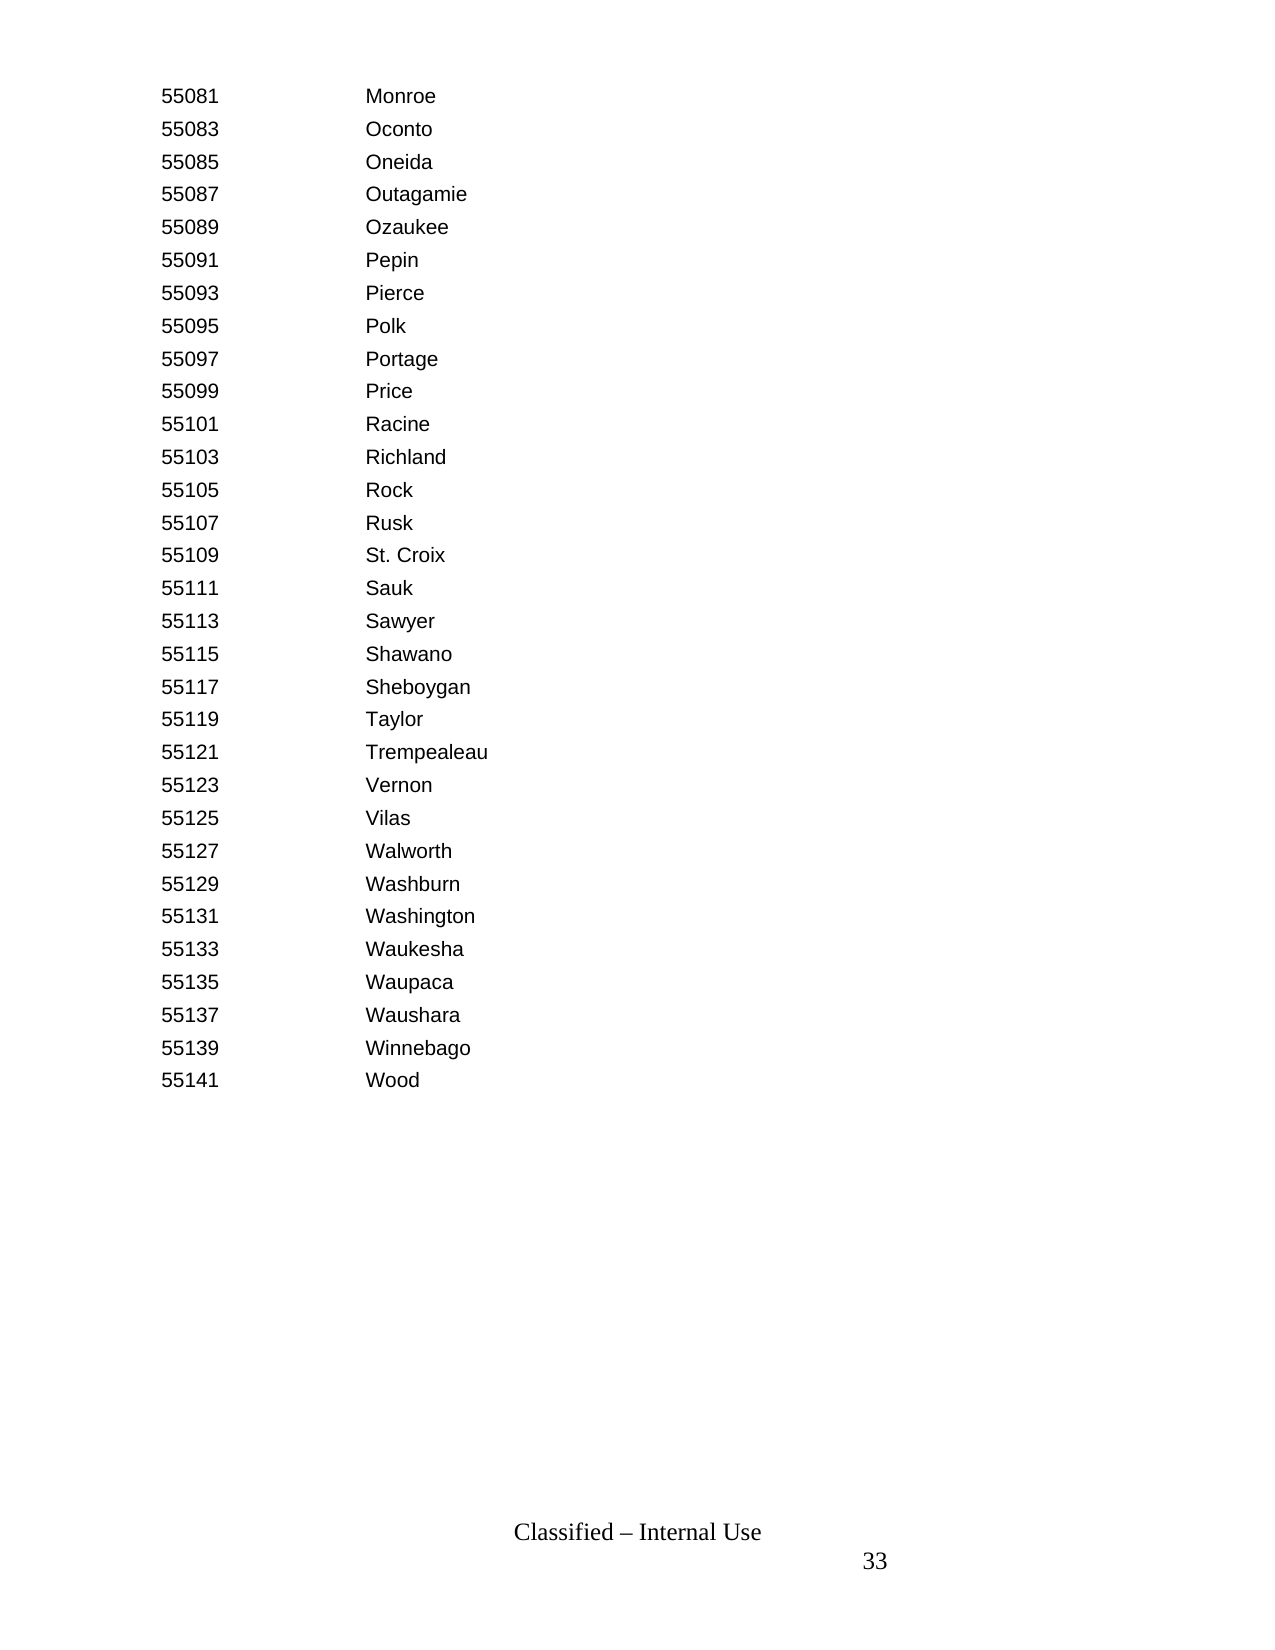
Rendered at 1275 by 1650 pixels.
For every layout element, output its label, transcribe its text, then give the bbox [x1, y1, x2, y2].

table_cell 55091 [150, 239, 354, 272]
table_cell Wood [354, 1059, 562, 1092]
table_cell Monroe [354, 75, 562, 108]
table_cell 55095 [150, 305, 354, 337]
table_cell 55119 [150, 699, 354, 731]
table_cell 55087 [150, 174, 354, 206]
table_cell Walworth [354, 830, 562, 862]
table_cell 55123 [150, 764, 354, 797]
table_cell Shawano [354, 633, 562, 666]
table_cell 55133 [150, 928, 354, 961]
table_cell 55103 [150, 436, 354, 469]
table_cell 55089 [150, 206, 354, 239]
table_cell 55111 [150, 567, 354, 600]
table_cell Richland [354, 436, 562, 469]
table_cell Polk [354, 305, 562, 337]
table_cell Sauk [354, 567, 562, 600]
table_cell 55141 [150, 1059, 354, 1092]
table_cell 55113 [150, 600, 354, 633]
table_cell Rusk [354, 502, 562, 534]
table_cell Taylor [354, 699, 562, 731]
table_cell 55135 [150, 961, 354, 994]
table_cell 55099 [150, 370, 354, 403]
table_cell Waupaca [354, 961, 562, 994]
table_cell Winnebago [354, 1027, 562, 1059]
table_cell Outagamie [354, 174, 562, 206]
table_cell Vilas [354, 797, 562, 830]
table_cell Vernon [354, 764, 562, 797]
table_cell Oneida [354, 141, 562, 173]
table_cell 55093 [150, 272, 354, 305]
table_cell Pierce [354, 272, 562, 305]
table_cell St. Croix [354, 534, 562, 567]
table_cell 55085 [150, 141, 354, 173]
table_cell 55115 [150, 633, 354, 666]
table_cell Sawyer [354, 600, 562, 633]
table_cell 55121 [150, 731, 354, 764]
table_cell 55131 [150, 895, 354, 928]
table_cell Washington [354, 895, 562, 928]
table_cell Racine [354, 403, 562, 436]
table_cell Waushara [354, 994, 562, 1027]
table_cell Sheboygan [354, 666, 562, 698]
table_cell 55139 [150, 1027, 354, 1059]
table_cell 55109 [150, 534, 354, 567]
table_cell 55097 [150, 338, 354, 370]
table_cell Ozaukee [354, 206, 562, 239]
table_cell 55117 [150, 666, 354, 698]
table_cell 55081 [150, 75, 354, 108]
table_cell Pepin [354, 239, 562, 272]
table_cell Oconto [354, 108, 562, 141]
table_cell 55127 [150, 830, 354, 862]
table_cell Waukesha [354, 928, 562, 961]
table_cell 55129 [150, 863, 354, 895]
table_cell 55105 [150, 469, 354, 502]
table_cell 55137 [150, 994, 354, 1027]
table_cell 55101 [150, 403, 354, 436]
table_cell 55083 [150, 108, 354, 141]
table_cell Trempealeau [354, 731, 562, 764]
table_cell 55107 [150, 502, 354, 534]
table_cell Rock [354, 469, 562, 502]
table_cell Washburn [354, 863, 562, 895]
table_cell Price [354, 370, 562, 403]
table_cell Portage [354, 338, 562, 370]
table_cell 55125 [150, 797, 354, 830]
